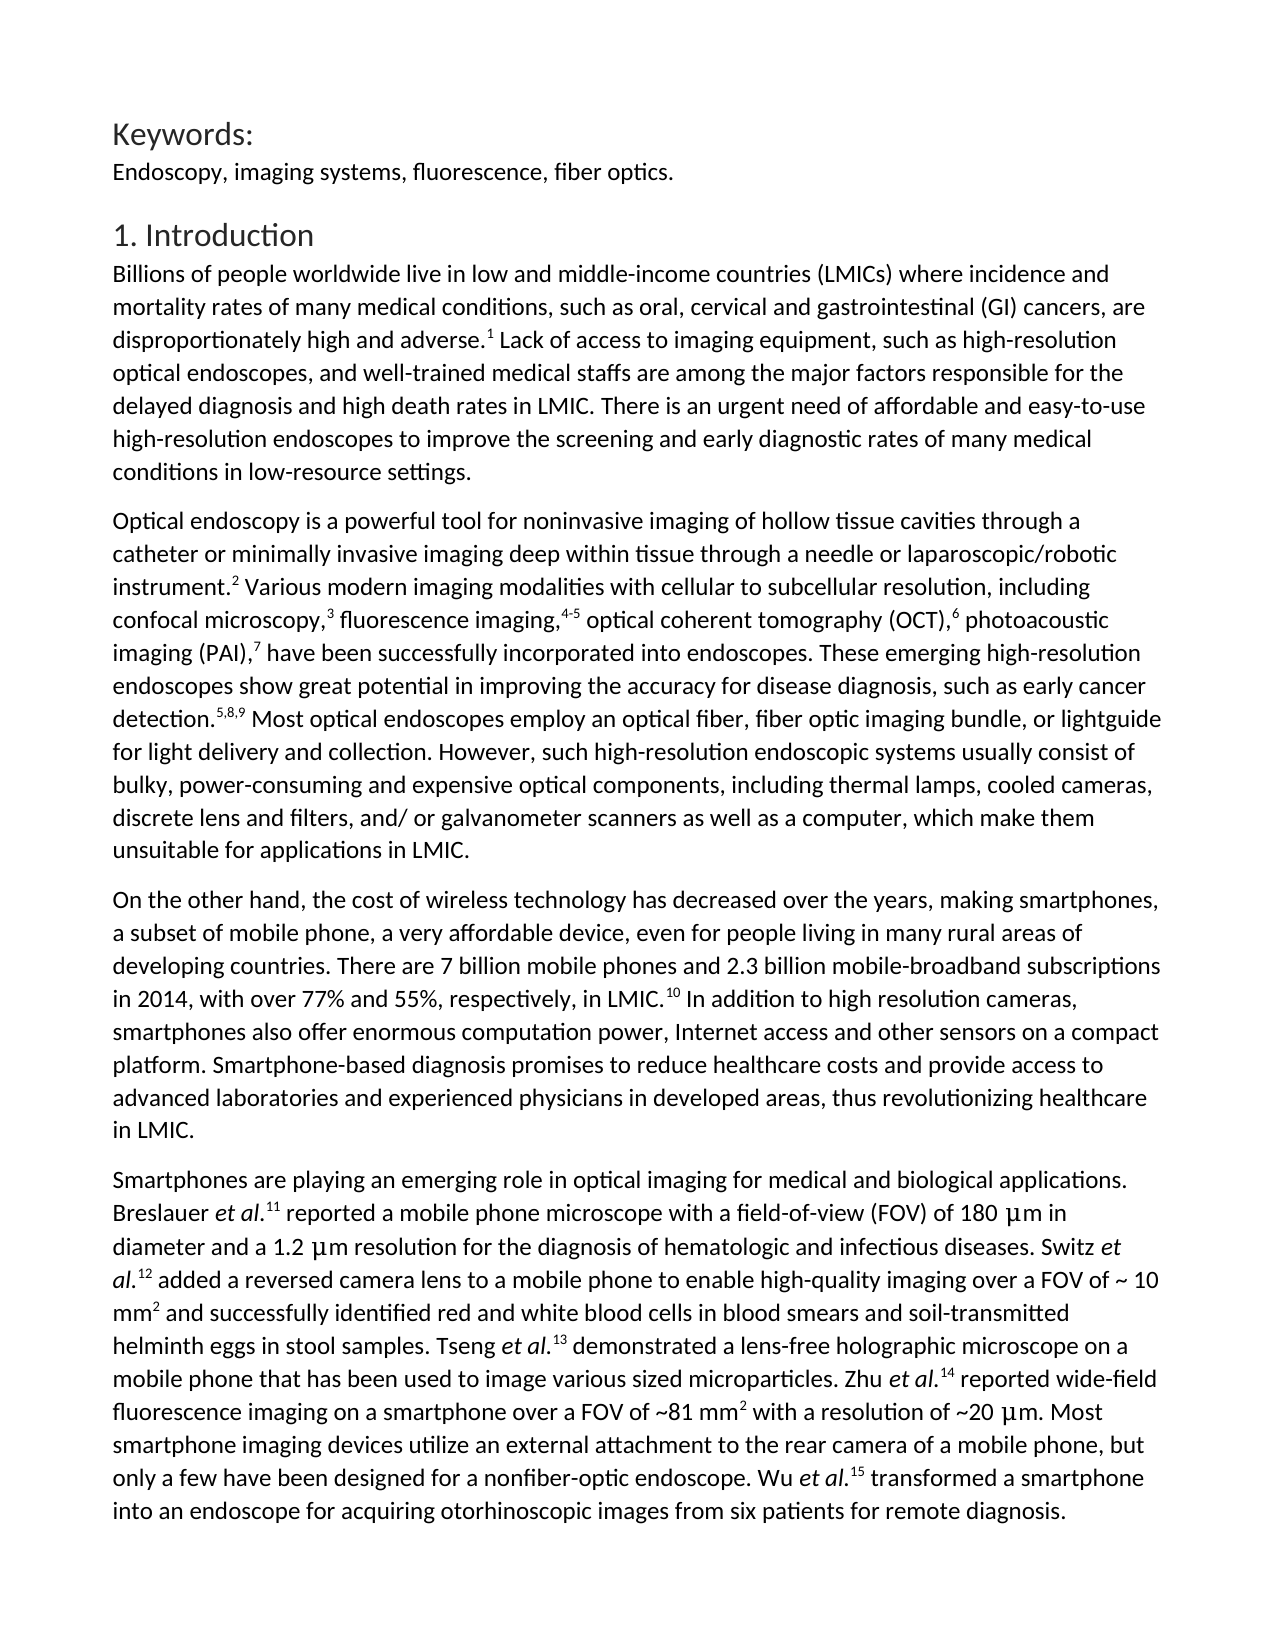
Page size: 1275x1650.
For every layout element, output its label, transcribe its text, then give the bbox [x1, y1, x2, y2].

text Optical endoscopy is a powerful tool for noninvasive imaging of hollow tissue cavities through a catheter or minimally invasive imaging deep within tissue through a needle or laparoscopic/robotic instrument.2 Various modern imaging modalities with cellular to subcellular resolution, including confocal microscopy,3 fluorescence imaging,4-5 optical coherent tomography (OCT),6 photoacoustic imaging (PAI),7 have been successfully incorporated into endoscopes. These emerging high-resolution endoscopes show great potential in improving the accuracy for disease diagnosis, such as early cancer detection.5,8,9 Most optical endoscopes employ an optical fiber, fiber optic imaging bundle, or lightguide for light delivery and collection. However, such high-resolution endoscopic systems usually consist of bulky, power-consuming and expensive optical components, including thermal lamps, cooled cameras, discrete lens and filters, and/ or galvanometer scanners as well as a computer, which make them unsuitable for applications in LMIC. [112, 505, 1162, 865]
text On the other hand, the cost of wireless technology has decreased over the years, making smartphones, a subset of mobile phone, a very affordable device, even for people living in many rural areas of developing countries. There are 7 billion mobile phones and 2.3 billion mobile-broadband subscriptions in 2014, with over 77% and 55%, respectively, in LMIC.10 In addition to high resolution cameras, smartphones also offer enormous computation power, Internet access and other sensors on a compact platform. Smartphone-based diagnosis promises to reduce healthcare costs and provide access to advanced laboratories and experienced physicians in developed areas, thus revolutionizing healthcare in LMIC. [112, 884, 1162, 1145]
text Smartphones are playing an emerging role in optical imaging for medical and biological applications. Breslauer et al.11 reported a mobile phone microscope with a field-of-view (FOV) of 180 μm in diameter and a 1.2 μm resolution for the diagnosis of hematologic and infectious diseases. Switz et al.12 added a reversed camera lens to a mobile phone to enable high-quality imaging over a FOV of ~ 10 mm2 and successfully identified red and white blood cells in blood smears and soil-transmitted helminth eggs in stool samples. Tseng et al.13 demonstrated a lens-free holographic microscope on a mobile phone that has been used to image various sized microparticles. Zhu et al.14 reported wide-field fluorescence imaging on a smartphone over a FOV of ~81 mm2 with a resolution of ~20 μm. Most smartphone imaging devices utilize an external attachment to the rear camera of a mobile phone, but only a few have been designed for a nonfiber-optic endoscope. Wu et al.15 transformed a smartphone into an endoscope for acquiring otorhinoscopic images from six patients for remote diagnosis. [112, 1164, 1162, 1525]
subtitle Keywords: [112, 112, 1162, 153]
text Billions of people worldwide live in low and middle-income countries (LMICs) where incidence and mortality rates of many medical conditions, such as oral, cervical and gastrointestinal (GI) cancers, are disproportionately high and adverse.1 Lack of access to imaging equipment, such as high-resolution optical endoscopes, and well-trained medical staffs are among the major factors responsible for the delayed diagnosis and high death rates in LMIC. There is an urgent need of affordable and easy-to-use high-resolution endoscopes to improve the screening and early diagnostic rates of many medical conditions in low-resource settings. [112, 258, 1162, 486]
subtitle 1. Introduction [112, 214, 1162, 255]
text Endoscopy, imaging systems, fluorescence, fiber optics. [112, 156, 1162, 187]
